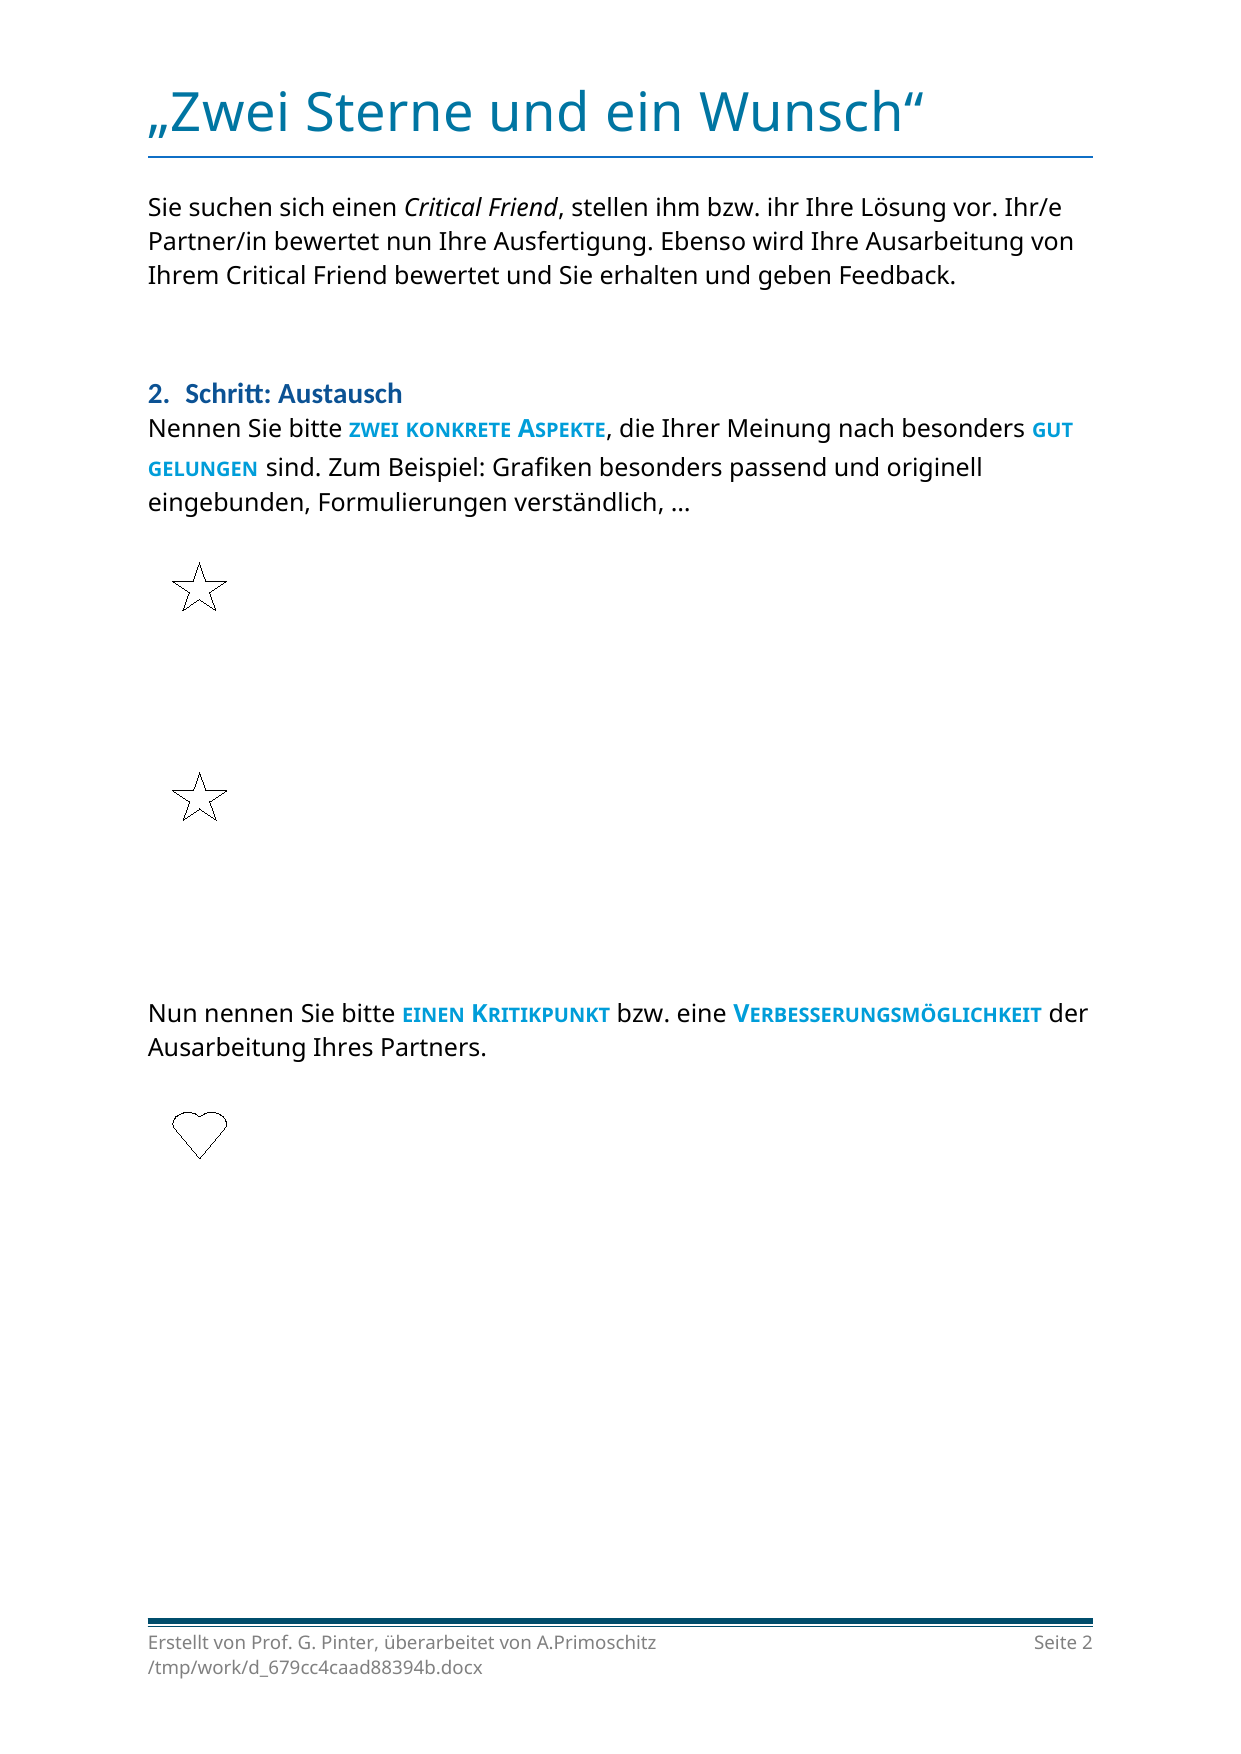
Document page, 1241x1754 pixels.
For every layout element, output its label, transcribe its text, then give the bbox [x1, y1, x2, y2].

subtitle Schritt: Austausch [148, 375, 1093, 411]
text Nennen Sie bitte zwei konkrete Aspekte, die Ihrer Meinung nach besonders gut gelungen sind. Zum Beispiel: Grafiken besonders passend und originell eingebunden, Formulierungen verständlich, … [148, 411, 1093, 519]
text Nun nennen Sie bitte einen Kritikpunkt bzw. eine Verbesserungsmöglichkeit der Ausarbeitung Ihres Partners. [148, 996, 1093, 1064]
text Sie suchen sich einen Critical Friend, stellen ihm bzw. ihr Ihre Lösung vor. Ihr/e Partner/in bewertet nun Ihre Ausfertigung. Ebenso wird Ihre Ausarbeitung von Ihrem Critical Friend bewertet und Sie erhalten und geben Feedback. [148, 189, 1093, 291]
